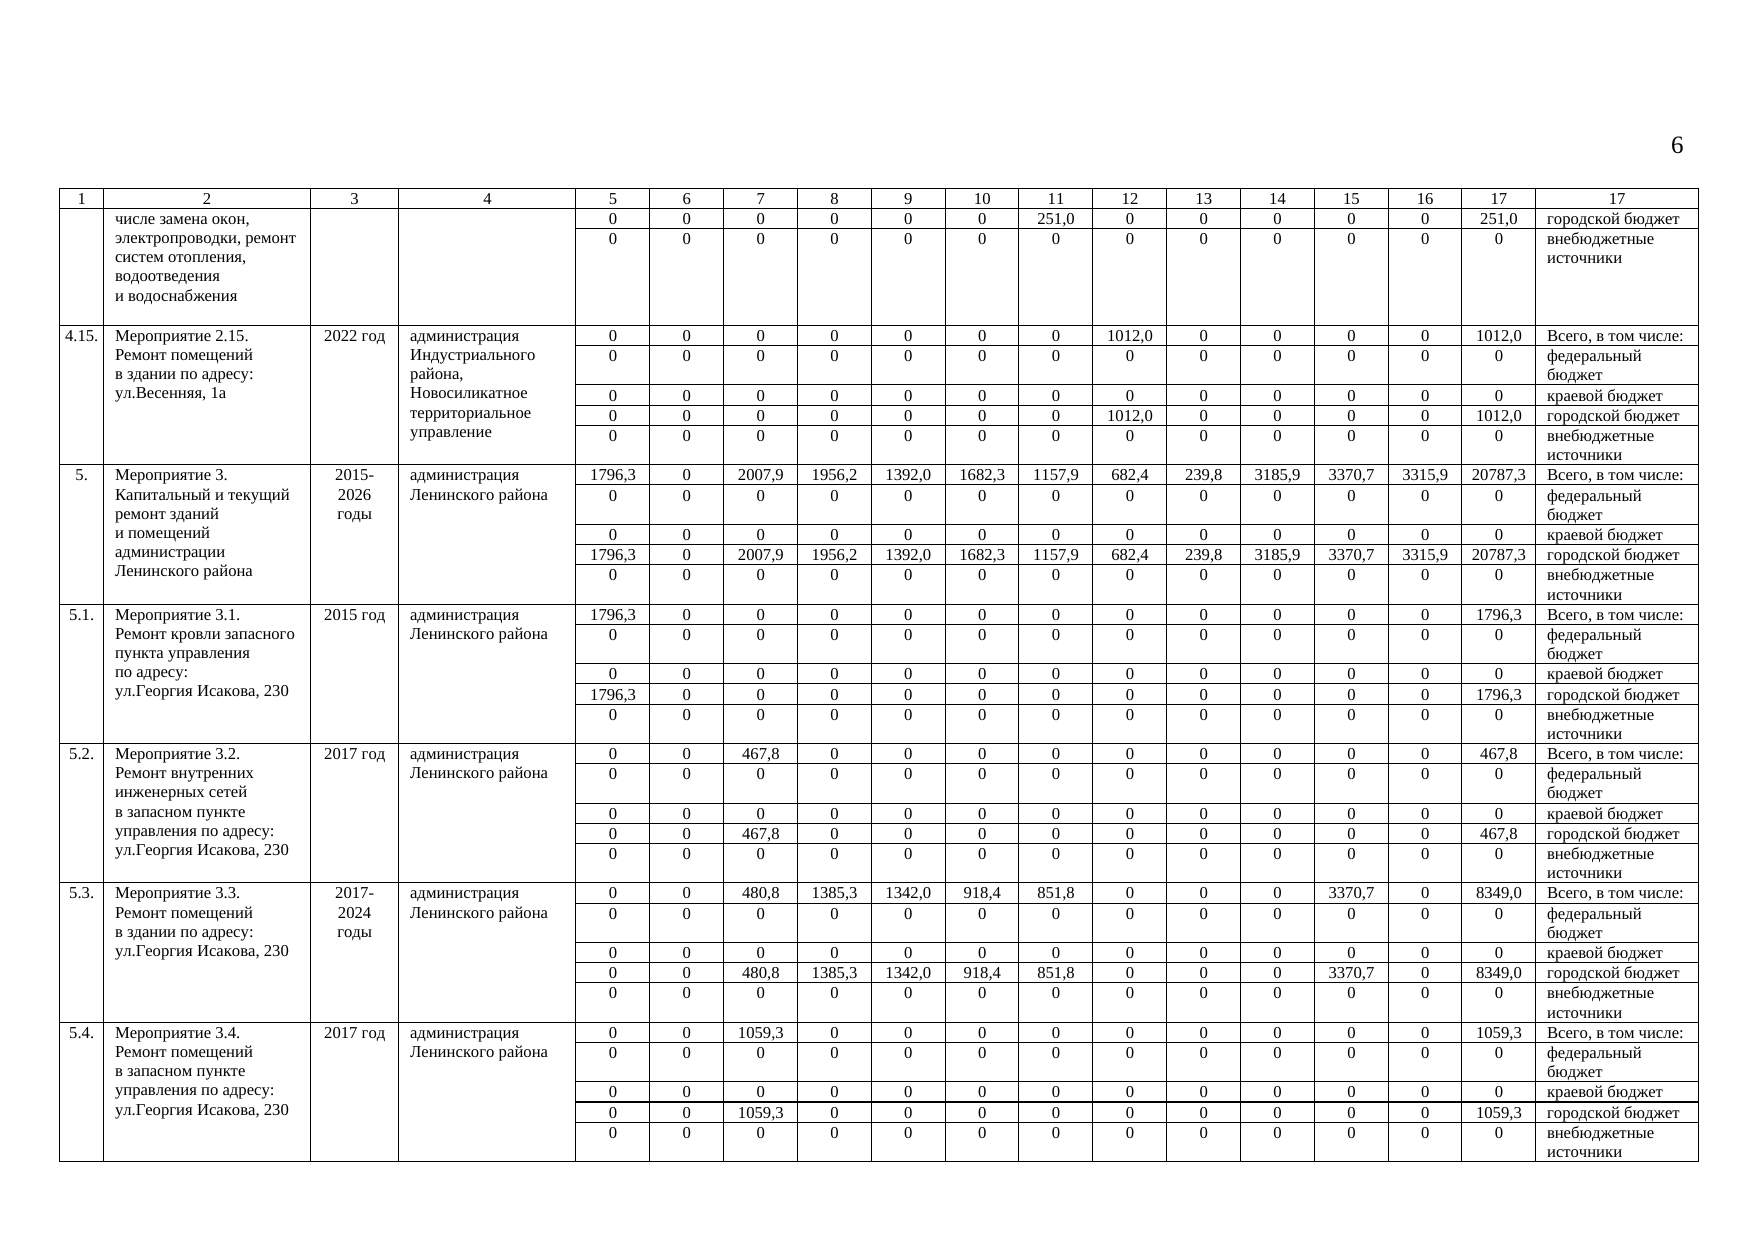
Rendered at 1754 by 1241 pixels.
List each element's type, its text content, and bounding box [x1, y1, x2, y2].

table_cell 2007,9 [724, 465, 797, 484]
table_cell 0 [1389, 605, 1461, 624]
table_cell 0 [1315, 605, 1388, 624]
table_cell 851,8 [1019, 883, 1092, 902]
table_cell краевой бюджет [1536, 385, 1698, 404]
table_cell 0 [1241, 1023, 1314, 1042]
table_cell 0 [1093, 705, 1166, 743]
table_cell 0 [724, 1043, 797, 1081]
table_cell 0 [1389, 943, 1461, 962]
table_cell 0 [650, 1082, 723, 1101]
table_cell 1012,0 [1462, 326, 1535, 345]
table_cell 467,8 [1462, 744, 1535, 763]
table_cell 0 [946, 485, 1018, 524]
table_cell 0 [576, 963, 649, 982]
table_cell Всего, в том числе: [1536, 605, 1698, 624]
table_cell 0 [1019, 744, 1092, 763]
table_cell 0 [1241, 565, 1314, 603]
table_cell 2022 год [311, 326, 398, 464]
table_cell 0 [1389, 326, 1461, 345]
table_cell 0 [946, 824, 1018, 843]
table_cell администрация Ленинского района [399, 883, 575, 1022]
table_cell 1059,3 [1462, 1023, 1535, 1042]
table_cell 0 [650, 525, 723, 544]
table_cell 0 [1241, 229, 1314, 325]
table_cell 0 [1389, 744, 1461, 763]
table_cell 0 [576, 525, 649, 544]
table_cell 0 [946, 664, 1018, 683]
table_cell 0 [1315, 1123, 1388, 1161]
table_cell 0 [1389, 824, 1461, 843]
table_cell 0 [650, 804, 723, 823]
table_cell 0 [946, 943, 1018, 962]
table_cell 0 [724, 625, 797, 663]
table_header 6 [650, 189, 723, 208]
table_cell 467,8 [1462, 824, 1535, 843]
table_cell 0 [724, 406, 797, 425]
table_cell 0 [1019, 1123, 1092, 1161]
table_cell 2017 год [311, 1023, 398, 1161]
table_cell 0 [1462, 565, 1535, 603]
table_cell 0 [724, 764, 797, 802]
table_cell 0 [946, 346, 1018, 384]
table_cell 0 [1093, 209, 1166, 228]
table_cell 0 [1315, 664, 1388, 683]
table_cell 0 [1462, 525, 1535, 544]
table_cell 0 [872, 824, 945, 843]
table_cell 0 [1389, 684, 1461, 703]
table_cell 2015 год [311, 605, 398, 743]
table_cell 0 [1315, 684, 1388, 703]
table_cell 0 [1019, 684, 1092, 703]
table_cell 0 [946, 209, 1018, 228]
table_cell 0 [872, 485, 945, 524]
table_cell 0 [1167, 844, 1240, 882]
table_cell 0 [1167, 943, 1240, 962]
table_cell Всего, в том числе: [1536, 744, 1698, 763]
table_header 12 [1093, 189, 1166, 208]
table_cell 1796,3 [576, 684, 649, 703]
table_cell 0 [1167, 664, 1240, 683]
table_cell 0 [1167, 883, 1240, 902]
table_cell 0 [1019, 385, 1092, 404]
table_cell 0 [1315, 565, 1388, 603]
table_cell 0 [798, 824, 871, 843]
table_cell 0 [1241, 963, 1314, 982]
table_cell 0 [872, 684, 945, 703]
table_cell 0 [872, 426, 945, 464]
table_cell 0 [1315, 904, 1388, 942]
table_cell 0 [1241, 764, 1314, 802]
table_cell 1796,3 [576, 465, 649, 484]
table_cell 0 [576, 1082, 649, 1101]
table_cell 0 [724, 385, 797, 404]
table_header 10 [946, 189, 1018, 208]
table_cell 0 [1389, 904, 1461, 942]
table_cell 0 [724, 565, 797, 603]
table_cell 3370,7 [1315, 545, 1388, 564]
table_cell 8349,0 [1462, 883, 1535, 902]
table_cell 3370,7 [1315, 963, 1388, 982]
table_cell Всего, в том числе: [1536, 465, 1698, 484]
table_cell 0 [576, 804, 649, 823]
table_cell 0 [650, 983, 723, 1022]
table_cell 1796,3 [1462, 605, 1535, 624]
table_cell 0 [1315, 625, 1388, 663]
table_cell внебюджетные источники [1536, 565, 1698, 603]
table_cell Всего, в том числе: [1536, 883, 1698, 902]
table_cell 0 [1093, 565, 1166, 603]
table_cell 0 [1019, 1082, 1092, 1101]
table_cell 0 [650, 426, 723, 464]
table_cell 0 [798, 764, 871, 802]
table_cell 0 [1093, 625, 1166, 663]
table_cell 0 [1093, 1082, 1166, 1101]
table_cell 0 [576, 326, 649, 345]
table_cell 0 [1093, 229, 1166, 325]
table_cell 0 [872, 705, 945, 743]
table_cell 0 [650, 764, 723, 802]
table_cell 0 [650, 1103, 723, 1122]
table_cell 0 [1167, 229, 1240, 325]
table_cell 682,4 [1093, 545, 1166, 564]
table_cell 0 [1389, 209, 1461, 228]
table_cell 251,0 [1462, 209, 1535, 228]
table_cell 0 [1167, 705, 1240, 743]
table_cell 0 [798, 904, 871, 942]
table_cell 0 [946, 1023, 1018, 1042]
table_cell 0 [1241, 904, 1314, 942]
table_cell 0 [650, 406, 723, 425]
table_cell 0 [1167, 684, 1240, 703]
table_cell 0 [1167, 1082, 1240, 1101]
table_cell 0 [1167, 764, 1240, 802]
table_cell 1342,0 [872, 963, 945, 982]
table_cell 0 [872, 1082, 945, 1101]
table_cell 1059,3 [724, 1023, 797, 1042]
table_cell 0 [798, 229, 871, 325]
table_cell внебюджетные источники [1536, 229, 1698, 325]
table_cell 0 [1167, 1123, 1240, 1161]
table_cell 0 [1241, 804, 1314, 823]
table_cell 467,8 [724, 744, 797, 763]
table_cell 0 [1167, 824, 1240, 843]
table_cell 0 [1241, 983, 1314, 1022]
table_cell 0 [798, 684, 871, 703]
table_cell 0 [1462, 485, 1535, 524]
table_cell 3315,9 [1389, 545, 1461, 564]
table_cell 0 [724, 525, 797, 544]
table_cell 0 [1241, 883, 1314, 902]
table_cell внебюджетные источники [1536, 844, 1698, 882]
table_cell 0 [1093, 525, 1166, 544]
table_cell 0 [872, 406, 945, 425]
table_cell 0 [1241, 824, 1314, 843]
table_cell 0 [1019, 1043, 1092, 1081]
table_cell 0 [1389, 525, 1461, 544]
table_cell 0 [650, 565, 723, 603]
table_cell 0 [1093, 1043, 1166, 1081]
table_header 11 [1019, 189, 1092, 208]
table_cell 0 [1019, 764, 1092, 802]
table_cell 0 [576, 904, 649, 942]
table_cell 0 [946, 684, 1018, 703]
table_cell 0 [1389, 664, 1461, 683]
table_cell 0 [1241, 426, 1314, 464]
table_cell 0 [1462, 625, 1535, 663]
table_cell 0 [872, 625, 945, 663]
table_header 4 [399, 189, 575, 208]
table_cell 0 [1315, 525, 1388, 544]
table_cell 0 [1315, 1103, 1388, 1122]
table_cell 0 [650, 1043, 723, 1081]
table_cell федеральный бюджет [1536, 346, 1698, 384]
table_cell 0 [650, 904, 723, 942]
table_cell 0 [1241, 209, 1314, 228]
table_cell 0 [946, 1123, 1018, 1161]
table_cell 0 [650, 943, 723, 962]
table_cell 0 [1019, 565, 1092, 603]
table_cell 0 [1241, 664, 1314, 683]
table_cell 0 [1315, 804, 1388, 823]
table_cell 1059,3 [724, 1103, 797, 1122]
table_cell 1385,3 [798, 963, 871, 982]
table_cell 0 [946, 904, 1018, 942]
table_cell 0 [650, 824, 723, 843]
table_cell 0 [650, 744, 723, 763]
table_cell 0 [798, 943, 871, 962]
table_cell 0 [1241, 1103, 1314, 1122]
table_cell федеральный бюджет [1536, 485, 1698, 524]
table_cell 0 [946, 844, 1018, 882]
table_cell 0 [1389, 963, 1461, 982]
table_cell 0 [724, 804, 797, 823]
table_cell 0 [576, 705, 649, 743]
table_cell 0 [1019, 326, 1092, 345]
table_cell 0 [1093, 764, 1166, 802]
table_cell 0 [1167, 1023, 1240, 1042]
table_cell 0 [1389, 1082, 1461, 1101]
table_cell 0 [1241, 385, 1314, 404]
table_cell 0 [1019, 1103, 1092, 1122]
table_cell 851,8 [1019, 963, 1092, 982]
table_cell 0 [1462, 426, 1535, 464]
table_cell 0 [1315, 1082, 1388, 1101]
table_cell 0 [1167, 565, 1240, 603]
table_cell 0 [1019, 804, 1092, 823]
table_cell 0 [872, 605, 945, 624]
table_cell 0 [576, 406, 649, 425]
table_cell 0 [650, 664, 723, 683]
table_cell 0 [946, 1103, 1018, 1122]
table_cell 0 [1167, 1043, 1240, 1081]
table_cell 0 [1167, 904, 1240, 942]
table_cell 0 [1462, 983, 1535, 1022]
table_cell 0 [576, 625, 649, 663]
table_cell 3370,7 [1315, 465, 1388, 484]
table_cell 0 [1019, 1023, 1092, 1042]
table_header 2 [104, 189, 310, 208]
table_cell 0 [872, 1123, 945, 1161]
table_cell 0 [1167, 605, 1240, 624]
table_cell 0 [1389, 406, 1461, 425]
table_cell 0 [650, 1123, 723, 1161]
table_cell 918,4 [946, 883, 1018, 902]
table_cell 0 [946, 625, 1018, 663]
table_cell 0 [872, 744, 945, 763]
table_cell 5.1. [60, 605, 103, 743]
table_cell 0 [798, 525, 871, 544]
table_cell 0 [1241, 943, 1314, 962]
table_cell 0 [1167, 983, 1240, 1022]
table_cell 480,8 [724, 963, 797, 982]
table_cell 0 [946, 804, 1018, 823]
table_cell 0 [724, 983, 797, 1022]
table_cell городской бюджет [1536, 1103, 1698, 1122]
table_cell 0 [724, 1082, 797, 1101]
table_cell 0 [576, 983, 649, 1022]
table_cell 20787,3 [1462, 465, 1535, 484]
table_cell 0 [650, 545, 723, 564]
table_cell 0 [798, 844, 871, 882]
table_cell 0 [1389, 983, 1461, 1022]
table_cell 1796,3 [1462, 684, 1535, 703]
table_cell 0 [1315, 346, 1388, 384]
table_cell 0 [1019, 229, 1092, 325]
table_cell Мероприятие 3.1. Ремонт кровли запасного пункта управления по адресу: ул.Георгия Исакова, 230 [104, 605, 310, 743]
table_cell 0 [798, 1103, 871, 1122]
table_cell 0 [650, 705, 723, 743]
table_cell 239,8 [1167, 465, 1240, 484]
table_cell 0 [1167, 406, 1240, 425]
table_cell 3185,9 [1241, 465, 1314, 484]
table_cell 0 [724, 684, 797, 703]
table_cell 0 [1389, 426, 1461, 464]
table_cell 0 [724, 229, 797, 325]
table_cell 0 [1167, 744, 1240, 763]
table_cell Мероприятие 3.4. Ремонт помещений в запасном пункте управления по адресу: ул.Георгия Исакова, 230 [104, 1023, 310, 1161]
table_cell 0 [872, 525, 945, 544]
table_cell 5.3. [60, 883, 103, 1022]
table_cell 0 [946, 406, 1018, 425]
table_cell 0 [946, 326, 1018, 345]
table_cell 8349,0 [1462, 963, 1535, 982]
table_cell 0 [1241, 406, 1314, 425]
table_cell Всего, в том числе: [1536, 1023, 1698, 1042]
table_cell 0 [1315, 229, 1388, 325]
table_cell 0 [1241, 844, 1314, 882]
table_cell 2017 год [311, 744, 398, 882]
table_header 13 [1167, 189, 1240, 208]
table_cell 0 [724, 326, 797, 345]
table_cell 0 [798, 625, 871, 663]
table_cell 3370,7 [1315, 883, 1388, 902]
table_cell 0 [724, 1123, 797, 1161]
table_cell 0 [946, 229, 1018, 325]
table_cell Мероприятие 3.3. Ремонт помещений в здании по адресу: ул.Георгия Исакова, 230 [104, 883, 310, 1022]
table_cell 1059,3 [1462, 1103, 1535, 1122]
table_cell 3185,9 [1241, 545, 1314, 564]
table_cell 0 [650, 963, 723, 982]
table_cell внебюджетные источники [1536, 1123, 1698, 1161]
table_cell 0 [650, 625, 723, 663]
table_cell 0 [576, 844, 649, 882]
table_cell 0 [872, 326, 945, 345]
table_cell федеральный бюджет [1536, 625, 1698, 663]
table_cell 0 [798, 1123, 871, 1161]
table_cell 0 [650, 465, 723, 484]
table_cell 0 [798, 565, 871, 603]
table_cell 0 [1462, 385, 1535, 404]
table_cell 0 [1241, 684, 1314, 703]
table_cell 682,4 [1093, 465, 1166, 484]
table_cell 0 [1019, 824, 1092, 843]
table_cell 0 [872, 565, 945, 603]
table_cell 0 [872, 664, 945, 683]
table_cell 1157,9 [1019, 545, 1092, 564]
table_cell 0 [650, 684, 723, 703]
table_cell 0 [1462, 705, 1535, 743]
table_cell 1682,3 [946, 545, 1018, 564]
table_cell 0 [1093, 1023, 1166, 1042]
table_cell 0 [724, 705, 797, 743]
table_cell 0 [1315, 764, 1388, 802]
table_cell 0 [1462, 943, 1535, 962]
table_cell 0 [1389, 804, 1461, 823]
table_cell 2015-2026 годы [311, 465, 398, 603]
table_cell Мероприятие 2.15. Ремонт помещений в здании по адресу: ул.Весенняя, 1а [104, 326, 310, 464]
table_cell 0 [872, 904, 945, 942]
table_cell внебюджетные источники [1536, 426, 1698, 464]
table_cell 0 [1167, 625, 1240, 663]
table_cell 0 [576, 385, 649, 404]
table_cell городской бюджет [1536, 824, 1698, 843]
table_header 17 [1462, 189, 1535, 208]
table_cell 0 [946, 565, 1018, 603]
table_cell 0 [1167, 485, 1240, 524]
table_cell 0 [946, 764, 1018, 802]
table_cell 1157,9 [1019, 465, 1092, 484]
table_cell 0 [1389, 625, 1461, 663]
table_cell 0 [1389, 485, 1461, 524]
table_cell 0 [650, 209, 723, 228]
table_cell 0 [1167, 326, 1240, 345]
table_cell 0 [1241, 346, 1314, 384]
table_cell 0 [1315, 824, 1388, 843]
table_cell 5.4. [60, 1023, 103, 1161]
table_cell 1392,0 [872, 465, 945, 484]
table_cell 0 [1019, 426, 1092, 464]
table_cell 0 [1093, 844, 1166, 882]
table_cell Мероприятие 3. Капитальный и текущий ремонт зданий и помещений администрации Ленинского района [104, 465, 310, 603]
table_cell 0 [650, 485, 723, 524]
table_cell 0 [872, 1023, 945, 1042]
table_cell 0 [798, 406, 871, 425]
table_cell 0 [576, 943, 649, 962]
table_cell 0 [1167, 525, 1240, 544]
table_cell 0 [1167, 426, 1240, 464]
table_cell 0 [576, 485, 649, 524]
table_cell 0 [576, 1023, 649, 1042]
table_cell 0 [1315, 209, 1388, 228]
table_cell 0 [872, 1103, 945, 1122]
table_cell 0 [650, 385, 723, 404]
table_cell 0 [872, 1043, 945, 1081]
table_cell 0 [576, 1123, 649, 1161]
table_cell 0 [1389, 229, 1461, 325]
table_cell 251,0 [1019, 209, 1092, 228]
table_cell 0 [1019, 943, 1092, 962]
table_cell 0 [1167, 346, 1240, 384]
table_cell 1682,3 [946, 465, 1018, 484]
table_header 8 [798, 189, 871, 208]
table_cell 0 [872, 764, 945, 802]
table_cell 0 [1462, 904, 1535, 942]
table_header 9 [872, 189, 945, 208]
table_cell 0 [650, 605, 723, 624]
table_header 3 [311, 189, 398, 208]
table_cell 0 [1093, 744, 1166, 763]
table_cell 0 [798, 1043, 871, 1081]
table_cell 0 [1315, 705, 1388, 743]
table_cell 0 [1019, 904, 1092, 942]
table_cell 0 [798, 1082, 871, 1101]
table_cell 0 [1462, 1043, 1535, 1081]
table_cell 0 [1389, 883, 1461, 902]
table_cell 0 [1315, 385, 1388, 404]
table_cell 0 [1167, 1103, 1240, 1122]
table_cell 0 [872, 346, 945, 384]
table_cell 0 [1389, 764, 1461, 802]
table_cell 0 [946, 426, 1018, 464]
table_cell 0 [650, 883, 723, 902]
table_cell 0 [1315, 1023, 1388, 1042]
table_header 17 [1536, 189, 1698, 208]
table_cell 0 [1241, 326, 1314, 345]
table_cell 3315,9 [1389, 465, 1461, 484]
table_cell 20787,3 [1462, 545, 1535, 564]
table_cell 0 [576, 1043, 649, 1081]
table_cell 0 [798, 983, 871, 1022]
table_cell 467,8 [724, 824, 797, 843]
table_cell 0 [1093, 983, 1166, 1022]
table_cell городской бюджет [1536, 209, 1698, 228]
table_cell 0 [576, 229, 649, 325]
table_cell 0 [1093, 1123, 1166, 1161]
table_cell краевой бюджет [1536, 943, 1698, 962]
table_cell 0 [1093, 1103, 1166, 1122]
table_cell 0 [1389, 385, 1461, 404]
table_cell 0 [798, 744, 871, 763]
table_cell 0 [1019, 346, 1092, 384]
table_cell 0 [1019, 605, 1092, 624]
table_cell 0 [1315, 406, 1388, 425]
table_cell краевой бюджет [1536, 664, 1698, 683]
table_cell 0 [1389, 1043, 1461, 1081]
table_cell 0 [1389, 1123, 1461, 1161]
table_cell 0 [1389, 844, 1461, 882]
table_cell 918,4 [946, 963, 1018, 982]
table_cell 0 [798, 705, 871, 743]
table_cell 0 [1462, 664, 1535, 683]
table_cell 0 [872, 804, 945, 823]
table_cell 0 [576, 209, 649, 228]
table_cell 0 [576, 426, 649, 464]
table_header 1 [60, 189, 103, 208]
table_cell 0 [576, 883, 649, 902]
table_cell 0 [1093, 824, 1166, 843]
table_header 15 [1315, 189, 1388, 208]
table_cell городской бюджет [1536, 406, 1698, 425]
table_cell 0 [650, 844, 723, 882]
table_cell 1012,0 [1093, 326, 1166, 345]
table_cell городской бюджет [1536, 545, 1698, 564]
table_cell 1392,0 [872, 545, 945, 564]
table_cell администрация Индустриального района, Новосиликатное территориальное управление [399, 326, 575, 464]
table_cell 0 [724, 844, 797, 882]
table_cell 0 [946, 983, 1018, 1022]
table_cell 0 [650, 229, 723, 325]
table_cell федеральный бюджет [1536, 1043, 1698, 1081]
table_cell 0 [1241, 525, 1314, 544]
table_header 5 [576, 189, 649, 208]
table_cell 0 [1389, 705, 1461, 743]
table_cell 0 [1315, 326, 1388, 345]
table_cell 0 [1241, 1043, 1314, 1081]
table_cell 0 [1241, 705, 1314, 743]
table_cell 0 [1167, 963, 1240, 982]
table_cell 0 [576, 744, 649, 763]
table_cell 0 [798, 426, 871, 464]
table_cell 0 [1093, 883, 1166, 902]
table_cell администрация Ленинского района [399, 465, 575, 603]
table_cell 0 [724, 664, 797, 683]
table_cell 0 [1093, 664, 1166, 683]
table_cell 0 [946, 525, 1018, 544]
table_cell 0 [1241, 744, 1314, 763]
table_cell 0 [1093, 804, 1166, 823]
table_cell 0 [1389, 1023, 1461, 1042]
table_cell 0 [1389, 346, 1461, 384]
table_cell 0 [650, 346, 723, 384]
table_cell 2007,9 [724, 545, 797, 564]
table_cell 0 [946, 385, 1018, 404]
table_cell 0 [576, 824, 649, 843]
table_cell 1342,0 [872, 883, 945, 902]
table_cell 0 [1315, 844, 1388, 882]
table_cell 0 [1462, 1123, 1535, 1161]
table_cell 0 [1241, 485, 1314, 524]
table_cell 0 [1241, 1082, 1314, 1101]
table_cell федеральный бюджет [1536, 904, 1698, 942]
table_cell 0 [1241, 605, 1314, 624]
table_cell 0 [724, 605, 797, 624]
table_cell 0 [798, 664, 871, 683]
table_cell администрация Ленинского района [399, 605, 575, 743]
table_cell 5. [60, 465, 103, 603]
table_cell 0 [1167, 209, 1240, 228]
table_cell 0 [1462, 1082, 1535, 1101]
table_cell 0 [798, 346, 871, 384]
table_cell 0 [1093, 684, 1166, 703]
table_cell городской бюджет [1536, 684, 1698, 703]
table_cell 1796,3 [576, 545, 649, 564]
table_cell 0 [1019, 525, 1092, 544]
table_cell 0 [872, 983, 945, 1022]
table_cell 0 [872, 844, 945, 882]
table_cell 0 [946, 1082, 1018, 1101]
table_cell 1012,0 [1462, 406, 1535, 425]
table_cell 480,8 [724, 883, 797, 902]
table_cell 0 [1462, 804, 1535, 823]
table_cell 0 [798, 605, 871, 624]
table_cell 0 [1241, 625, 1314, 663]
table_cell 0 [872, 943, 945, 962]
table_cell 0 [1019, 844, 1092, 882]
table_cell 0 [798, 804, 871, 823]
table_cell 0 [724, 485, 797, 524]
table_cell 0 [650, 1023, 723, 1042]
table_header 16 [1389, 189, 1461, 208]
table_cell Всего, в том числе: [1536, 326, 1698, 345]
table_cell 0 [576, 346, 649, 384]
table_cell 0 [576, 664, 649, 683]
table_cell 1956,2 [798, 545, 871, 564]
table_cell 0 [1019, 705, 1092, 743]
table_cell 0 [1093, 426, 1166, 464]
table_cell 0 [946, 1043, 1018, 1081]
table_cell 0 [1389, 1103, 1461, 1122]
table_cell 0 [946, 705, 1018, 743]
table_cell 0 [1167, 804, 1240, 823]
table_cell 0 [1019, 625, 1092, 663]
table_cell 0 [1093, 346, 1166, 384]
table_cell 1956,2 [798, 465, 871, 484]
table_cell краевой бюджет [1536, 804, 1698, 823]
table_cell 0 [872, 385, 945, 404]
table_cell 0 [872, 229, 945, 325]
table_cell 0 [798, 1023, 871, 1042]
table_cell 0 [1019, 664, 1092, 683]
table_cell федеральный бюджет [1536, 764, 1698, 802]
table_cell 0 [724, 426, 797, 464]
table_cell 0 [1462, 346, 1535, 384]
table_header 14 [1241, 189, 1314, 208]
table_cell 0 [1167, 385, 1240, 404]
table_cell 1796,3 [576, 605, 649, 624]
table_cell 5.2. [60, 744, 103, 882]
table_cell 0 [1019, 485, 1092, 524]
table_cell 4.15. [60, 326, 103, 464]
table_cell 0 [798, 326, 871, 345]
table_cell 0 [1315, 983, 1388, 1022]
table_cell краевой бюджет [1536, 1082, 1698, 1101]
table_cell 0 [1315, 485, 1388, 524]
table_cell 0 [872, 209, 945, 228]
table_cell 0 [1315, 426, 1388, 464]
table_cell 0 [724, 346, 797, 384]
table_cell городской бюджет [1536, 963, 1698, 982]
table_cell 0 [724, 904, 797, 942]
table_cell внебюджетные источники [1536, 983, 1698, 1022]
table_cell Мероприятие 3.2. Ремонт внутренних инженерных сетей в запасном пункте управления по адресу: ул.Георгия Исакова, 230 [104, 744, 310, 882]
table_cell 0 [798, 385, 871, 404]
table_cell 0 [1241, 1123, 1314, 1161]
table_cell 0 [1315, 1043, 1388, 1081]
table_cell краевой бюджет [1536, 525, 1698, 544]
table_cell 2017-2024 годы [311, 883, 398, 1022]
table_cell 0 [1093, 485, 1166, 524]
table_cell 0 [724, 209, 797, 228]
table_cell внебюджетные источники [1536, 705, 1698, 743]
table_cell 0 [1093, 385, 1166, 404]
table_cell 0 [1462, 229, 1535, 325]
table_cell 0 [1462, 764, 1535, 802]
table_header 7 [724, 189, 797, 208]
table_cell 0 [1389, 565, 1461, 603]
table_cell 0 [1093, 943, 1166, 962]
table_cell 0 [576, 1103, 649, 1122]
table_cell 0 [946, 744, 1018, 763]
table_cell 0 [1019, 983, 1092, 1022]
table_cell администрация Ленинского района [399, 744, 575, 882]
table_cell 0 [724, 943, 797, 962]
table_cell 0 [1462, 844, 1535, 882]
table_cell 0 [650, 326, 723, 345]
table_cell 0 [576, 764, 649, 802]
table_cell 0 [576, 565, 649, 603]
table_cell 0 [1093, 605, 1166, 624]
table_cell 1385,3 [798, 883, 871, 902]
table_cell 239,8 [1167, 545, 1240, 564]
table_cell 1012,0 [1093, 406, 1166, 425]
table_cell 0 [946, 605, 1018, 624]
table_cell 0 [1315, 744, 1388, 763]
table_cell 0 [1093, 904, 1166, 942]
table_cell 0 [1315, 943, 1388, 962]
table_cell 0 [1093, 963, 1166, 982]
table_cell 0 [1019, 406, 1092, 425]
table_cell администрация Ленинского района [399, 1023, 575, 1161]
table_cell 0 [798, 485, 871, 524]
table_cell 0 [798, 209, 871, 228]
